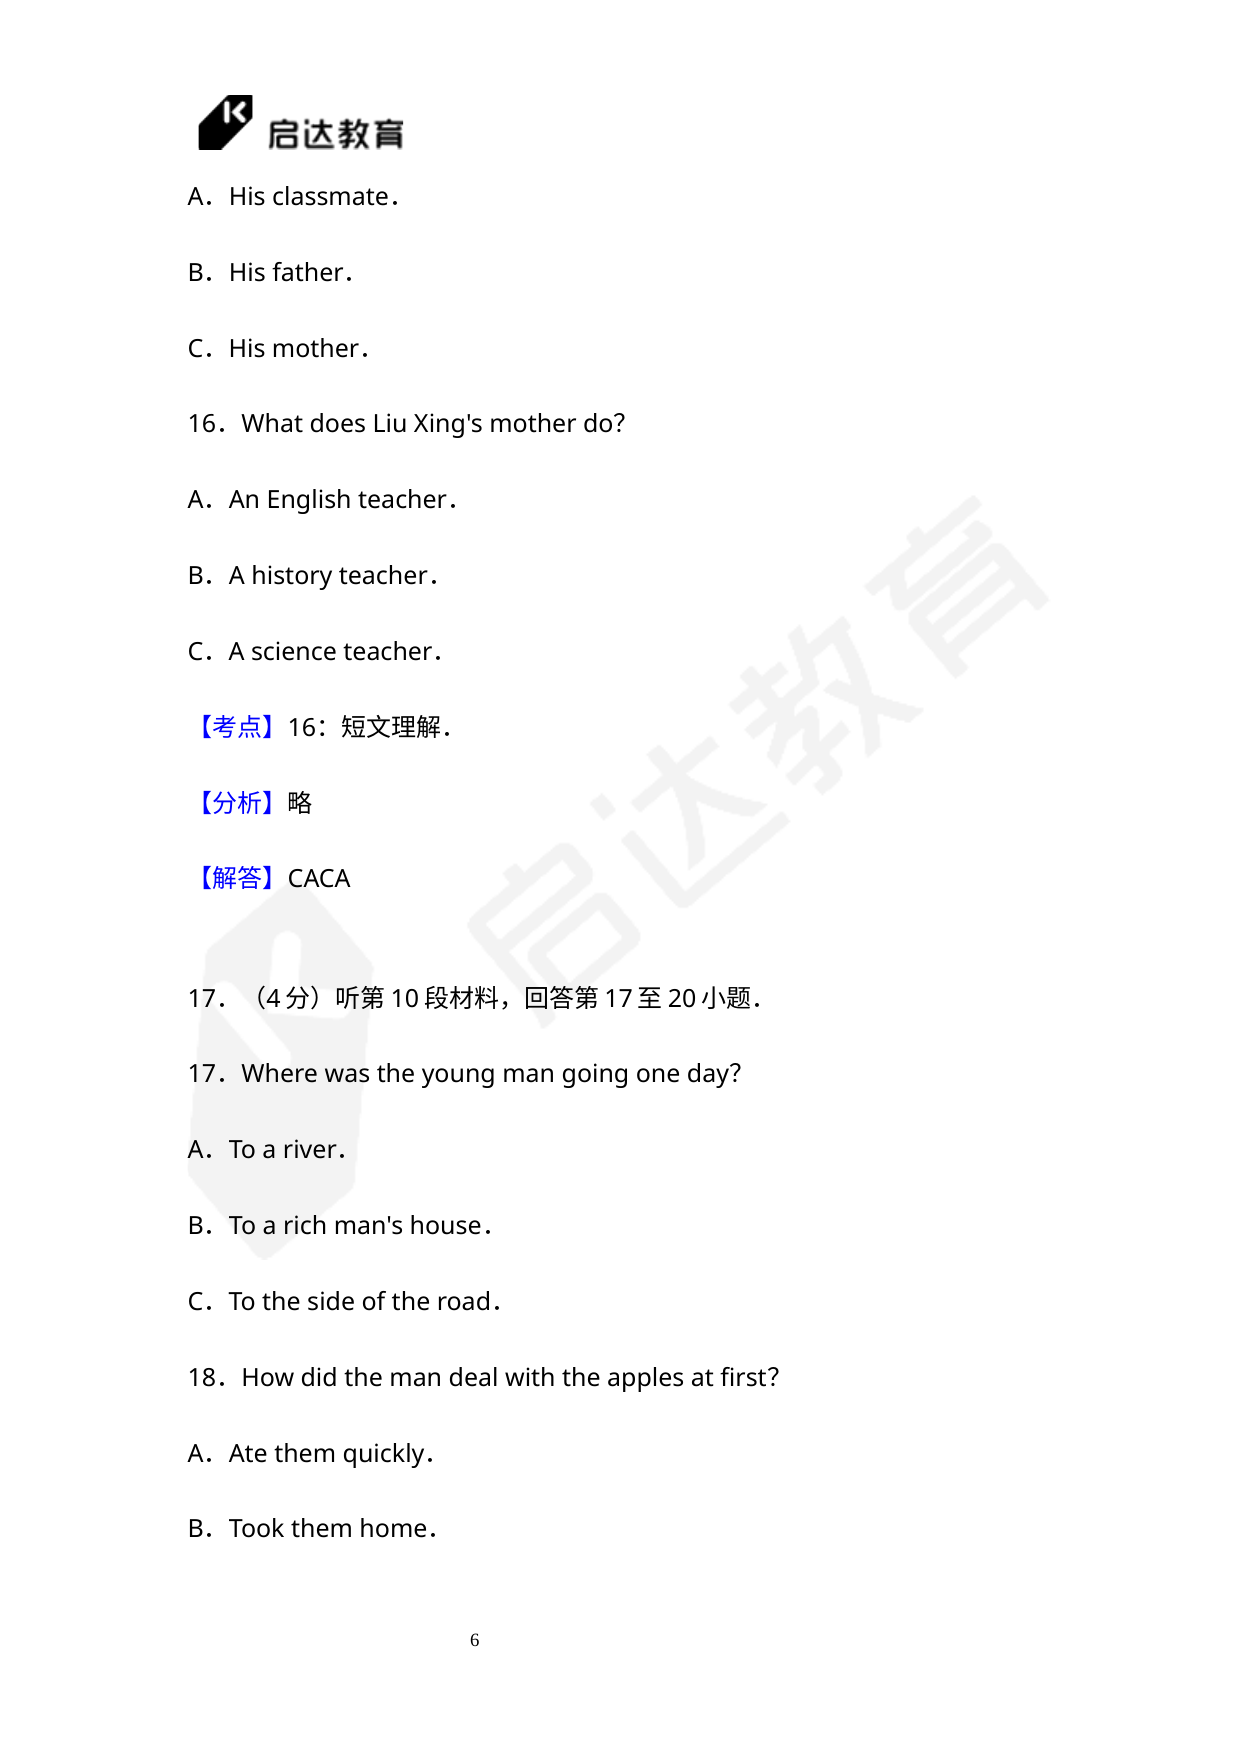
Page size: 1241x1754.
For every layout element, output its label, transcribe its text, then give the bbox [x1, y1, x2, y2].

text C．To the side of the road． [187, 1267, 1053, 1332]
text 17．Where was the young man going one day？ [187, 1039, 1053, 1104]
text A．An English teacher． [187, 465, 1053, 530]
picture [198, 95, 404, 150]
text B．To a rich man's house． [187, 1191, 1053, 1256]
text 【考点】16：短文理解． [187, 693, 1053, 758]
text 16．What does Liu Xing's mother do？ [187, 389, 1053, 454]
text 【分析】略 [187, 769, 1053, 834]
text 18．How did the man deal with the apples at first？ [187, 1343, 1053, 1408]
text B．A history teacher． [187, 541, 1053, 606]
text A．His classmate． [187, 162, 1053, 227]
text C．His mother． [187, 314, 1053, 379]
text A．Ate them quickly． [187, 1419, 1053, 1484]
text C．A science teacher． [187, 617, 1053, 682]
text A．To a river． [187, 1115, 1053, 1180]
text B．Took them home． [187, 1494, 1053, 1559]
text B．His father． [187, 238, 1053, 303]
text 17．（4分）听第10段材料，回答第17至20小题． [187, 964, 1053, 1029]
text 【解答】CACA [187, 844, 1053, 909]
